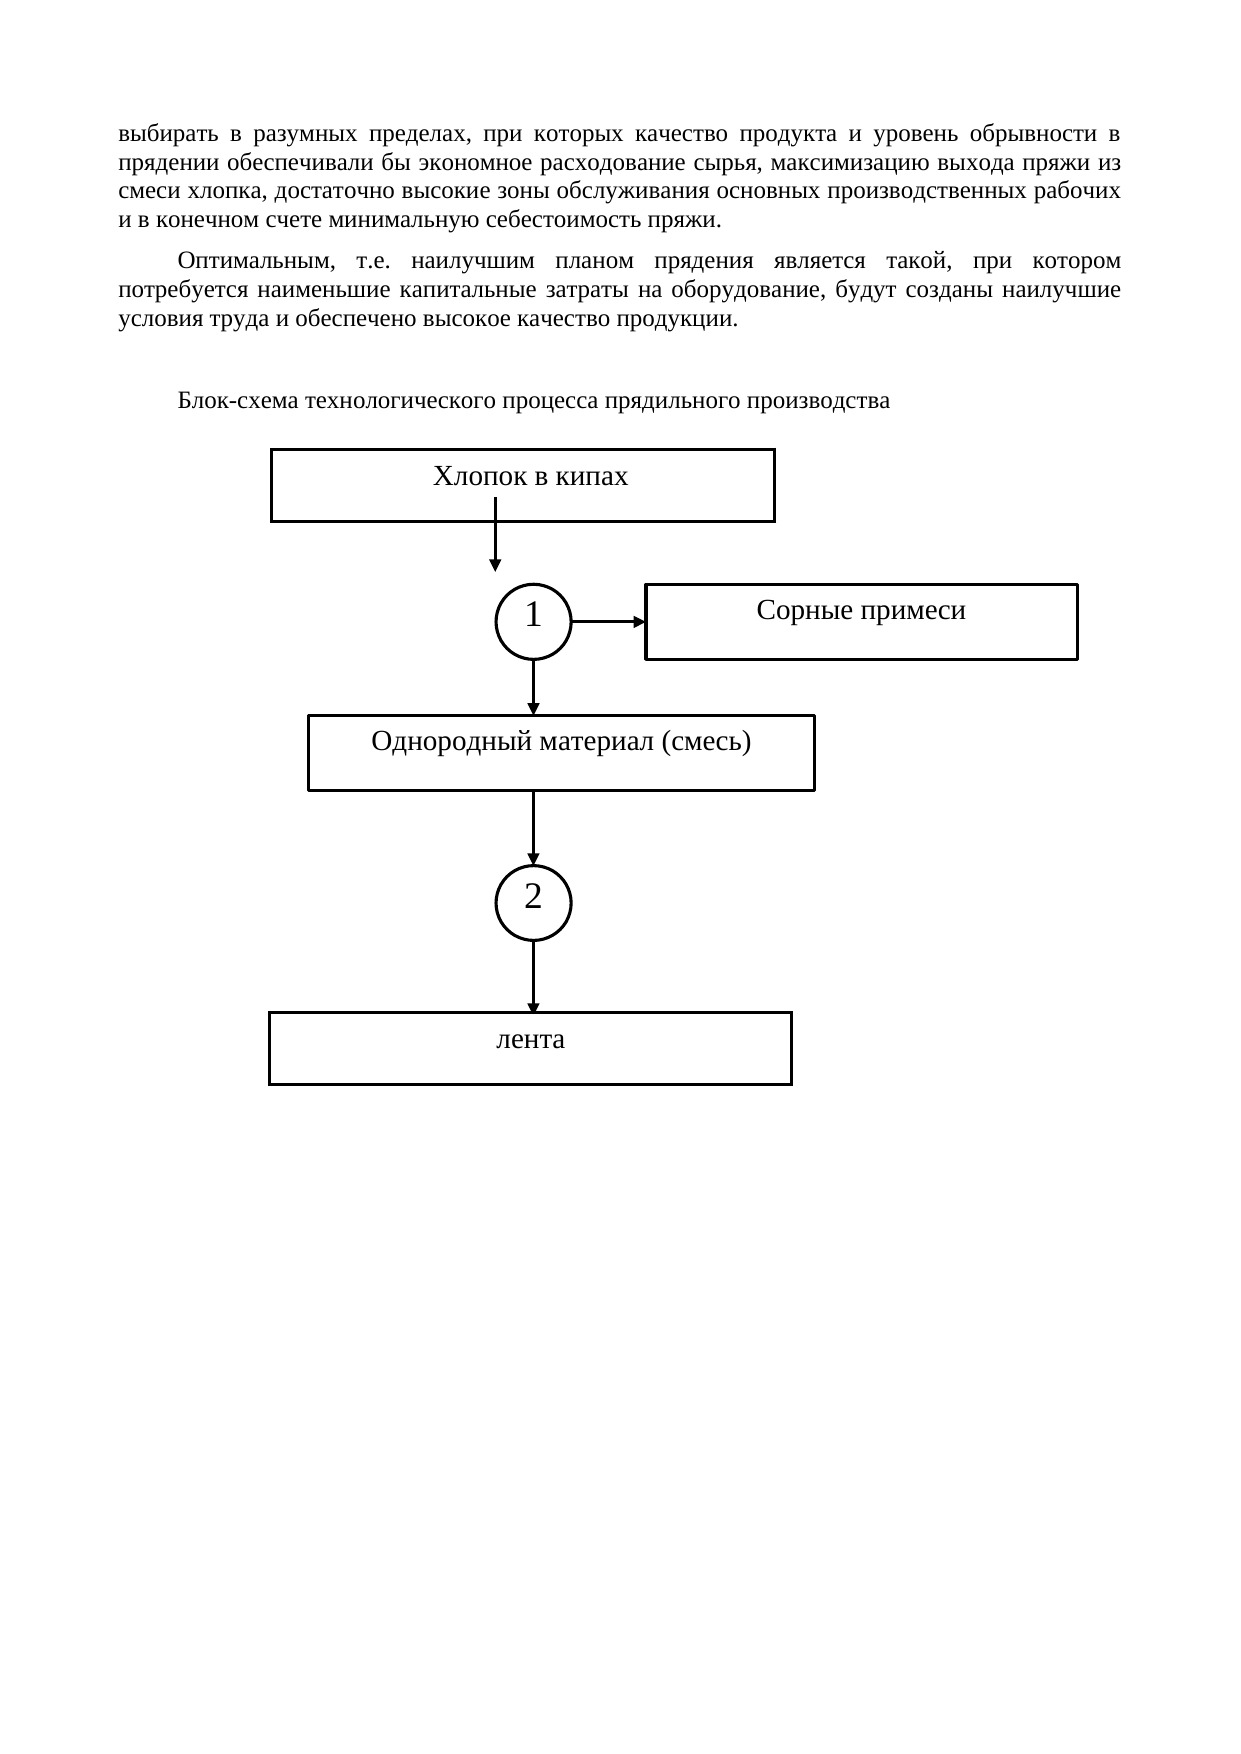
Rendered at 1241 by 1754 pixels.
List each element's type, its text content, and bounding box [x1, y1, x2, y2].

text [118, 118, 1122, 233]
text Оптимальным, т.е. наилучшим планом прядения является такой, при котором потребуется наименьшие капитальные затраты на оборудование, будут созданы наилучшие условия труда и обеспечено высокое качество продукции. [118, 246, 1122, 332]
text Блок-схема технологического процесса прядильного производства [118, 386, 1122, 414]
